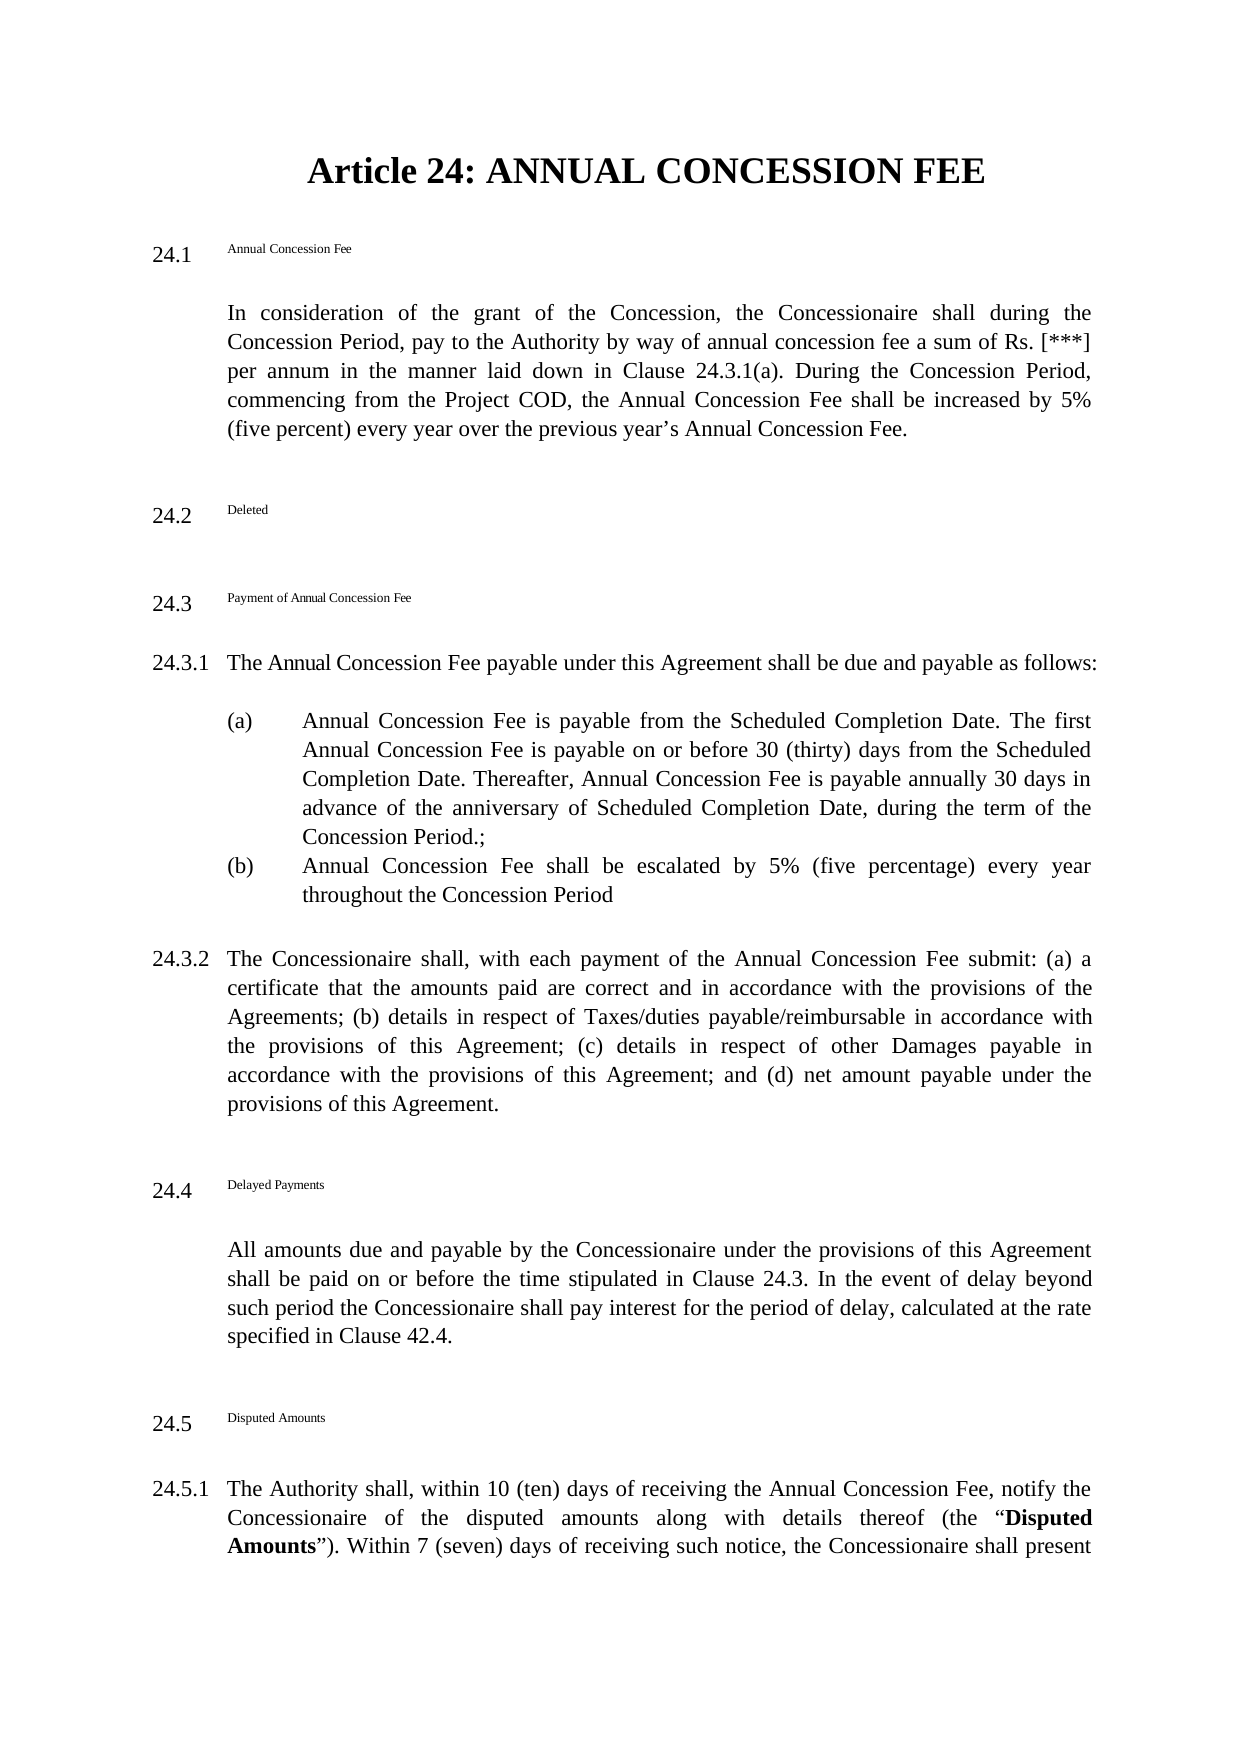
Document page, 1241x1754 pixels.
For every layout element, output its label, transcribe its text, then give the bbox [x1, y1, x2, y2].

subtitle Payment of Annual Concession Fee [152, 590, 1159, 616]
list Annual Concession Fee shall be escalated by 5% (five percentage) every year throughout the Concession Period [227, 852, 1092, 907]
subtitle Disputed Amounts [152, 1410, 1159, 1436]
text In consideration of the grant of the Concession, the Concessionaire shall during the Concession Period, pay to the Authority by way of annual concession fee a sum of Rs. [***] per annum in the manner laid down in Clause 24.3.1(a). During the Concession Period, commencing from the Project COD, the Annual Concession Fee shall be increased by 5% (five percent) every year over the previous year’s Annual Concession Fee. [227, 299, 1092, 442]
subtitle Article 24: ANNUAL CONCESSION FEE [292, 148, 1001, 192]
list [152, 1475, 1093, 1559]
subtitle Annual Concession Fee [152, 241, 1159, 267]
list The Annual Concession Fee payable under this Agreement shall be due and payable as follows: [152, 648, 1159, 675]
subtitle Deleted [152, 502, 1159, 529]
list Annual Concession Fee is payable from the Scheduled Completion Date. The first Annual Concession Fee is payable on or before 30 (thirty) days from the Scheduled Completion Date. Thereafter, Annual Concession Fee is payable annually 30 days in advance of the anniversary of Scheduled Completion Date, during the term of the Concession Period.; [227, 707, 1092, 849]
subtitle Delayed Payments [152, 1177, 1159, 1204]
list The Concessionaire shall, with each payment of the Annual Concession Fee submit: (a) a certificate that the amounts paid are correct and in accordance with the provisions of the Agreements; (b) details in respect of Taxes/duties payable/reimbursable in accordance with the provisions of this Agreement; (c) details in respect of other Damages payable in accordance with the provisions of this Agreement; and (d) net amount payable under the provisions of this Agreement. [152, 945, 1093, 1116]
text All amounts due and payable by the Concessionaire under the provisions of this Agreement shall be paid on or before the time stipulated in Clause 24.3. In the event of delay beyond such period the Concessionaire shall pay interest for the period of delay, calculated at the rate specified in Clause 42.4. [227, 1236, 1093, 1349]
